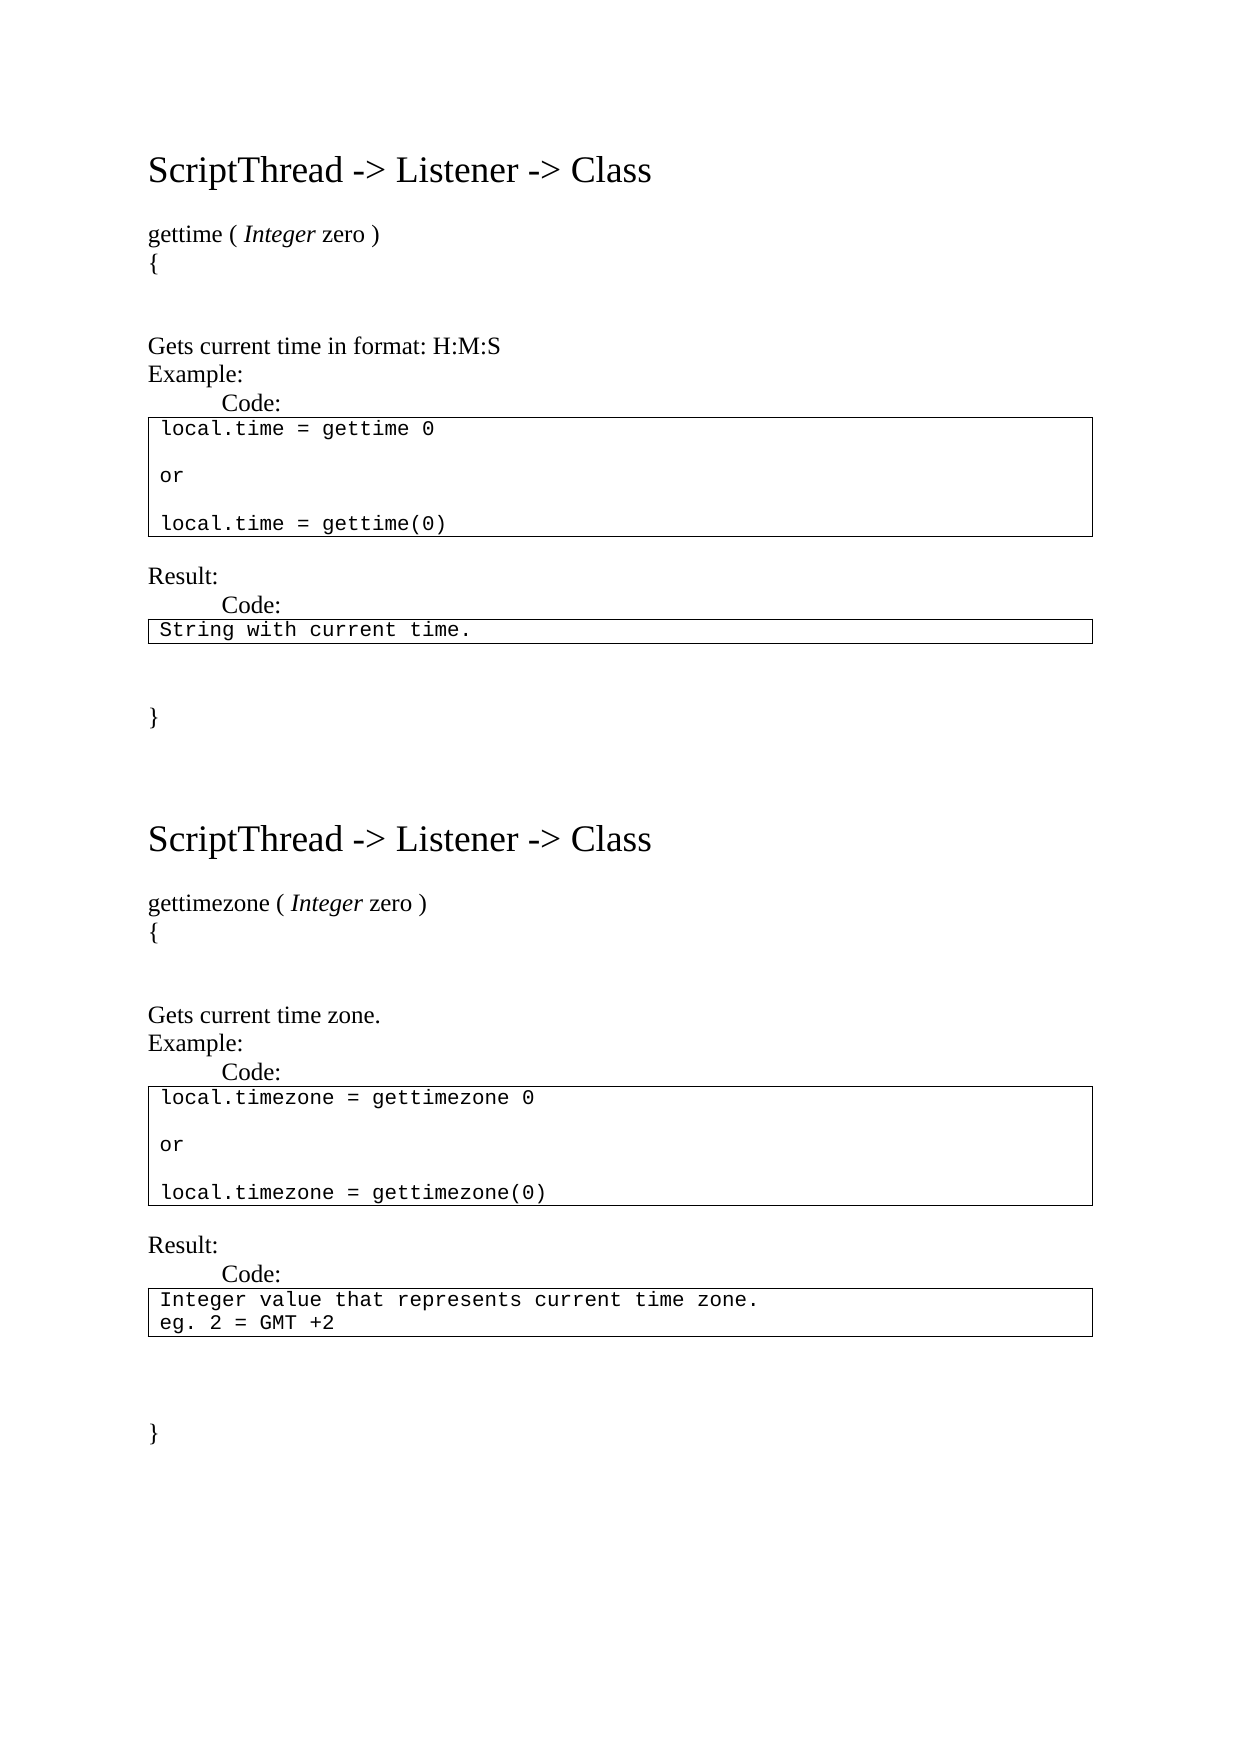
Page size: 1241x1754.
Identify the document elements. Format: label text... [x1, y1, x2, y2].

text Code: [148, 590, 1093, 618]
text Code: [148, 1057, 1093, 1086]
text } ScriptThread -> Listener -> Class gettimezone ( Integer zero ) { [148, 673, 1093, 946]
table_header String with current time. [149, 620, 1092, 643]
text Result: [148, 1230, 1093, 1259]
text Code: [148, 388, 1093, 417]
text Gets current time zone. Example: [148, 971, 1093, 1057]
text Gets current time in format: H:M:S Example: [148, 302, 1093, 388]
text Code: [148, 1259, 1093, 1287]
text Result: [148, 561, 1093, 590]
table_header Integer value that represents current time zone. eg. 2 = GMT +2 [149, 1289, 1092, 1336]
table_header local.timezone = gettimezone 0 or local.timezone = gettimezone(0) [149, 1087, 1092, 1205]
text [148, 148, 1093, 277]
text } [148, 1389, 1093, 1561]
table_header local.time = gettime 0 or local.time = gettime(0) [149, 418, 1092, 536]
